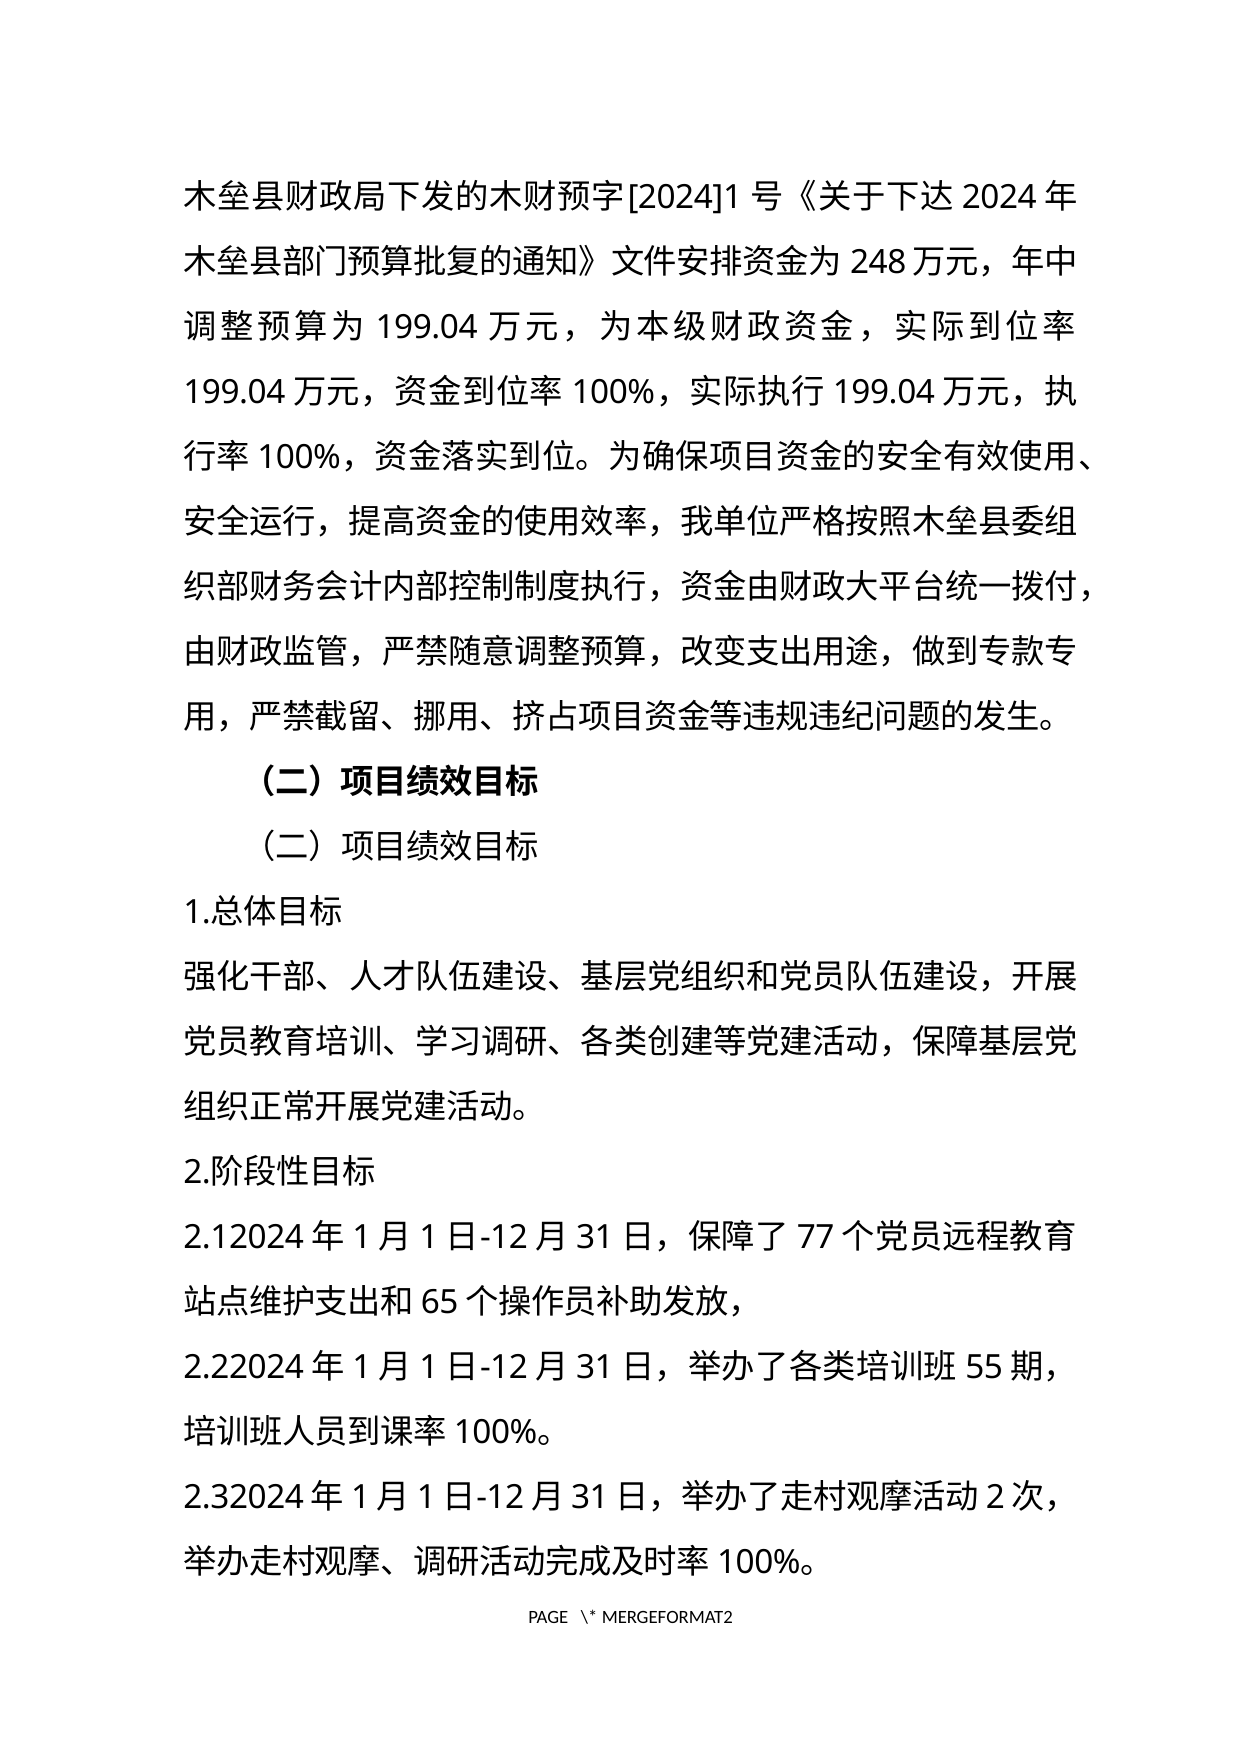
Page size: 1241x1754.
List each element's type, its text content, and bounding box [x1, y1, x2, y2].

text （二）项目绩效目标 1.总体目标 强化干部、人才队伍建设、基层党组织和党员队伍建设，开展党员教育培训、学习调研、各类创建等党建活动，保障基层党组织正常开展党建活动。 2.阶段性目标 2.12024年1月1日-12月31日，保障了77个党员远程教育站点维护支出和65个操作员补助发放， 2.22024年1月1日-12月31日，举办了各类培训班55期，培训班人员到课率100%。 2.32024年1月1日-12月31日，举办了走村观摩活动2次，举办走村观摩、调研活动完成及时率100%。 [183, 812, 1078, 1592]
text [183, 162, 1078, 747]
text （二）项目绩效目标 [183, 747, 1078, 812]
